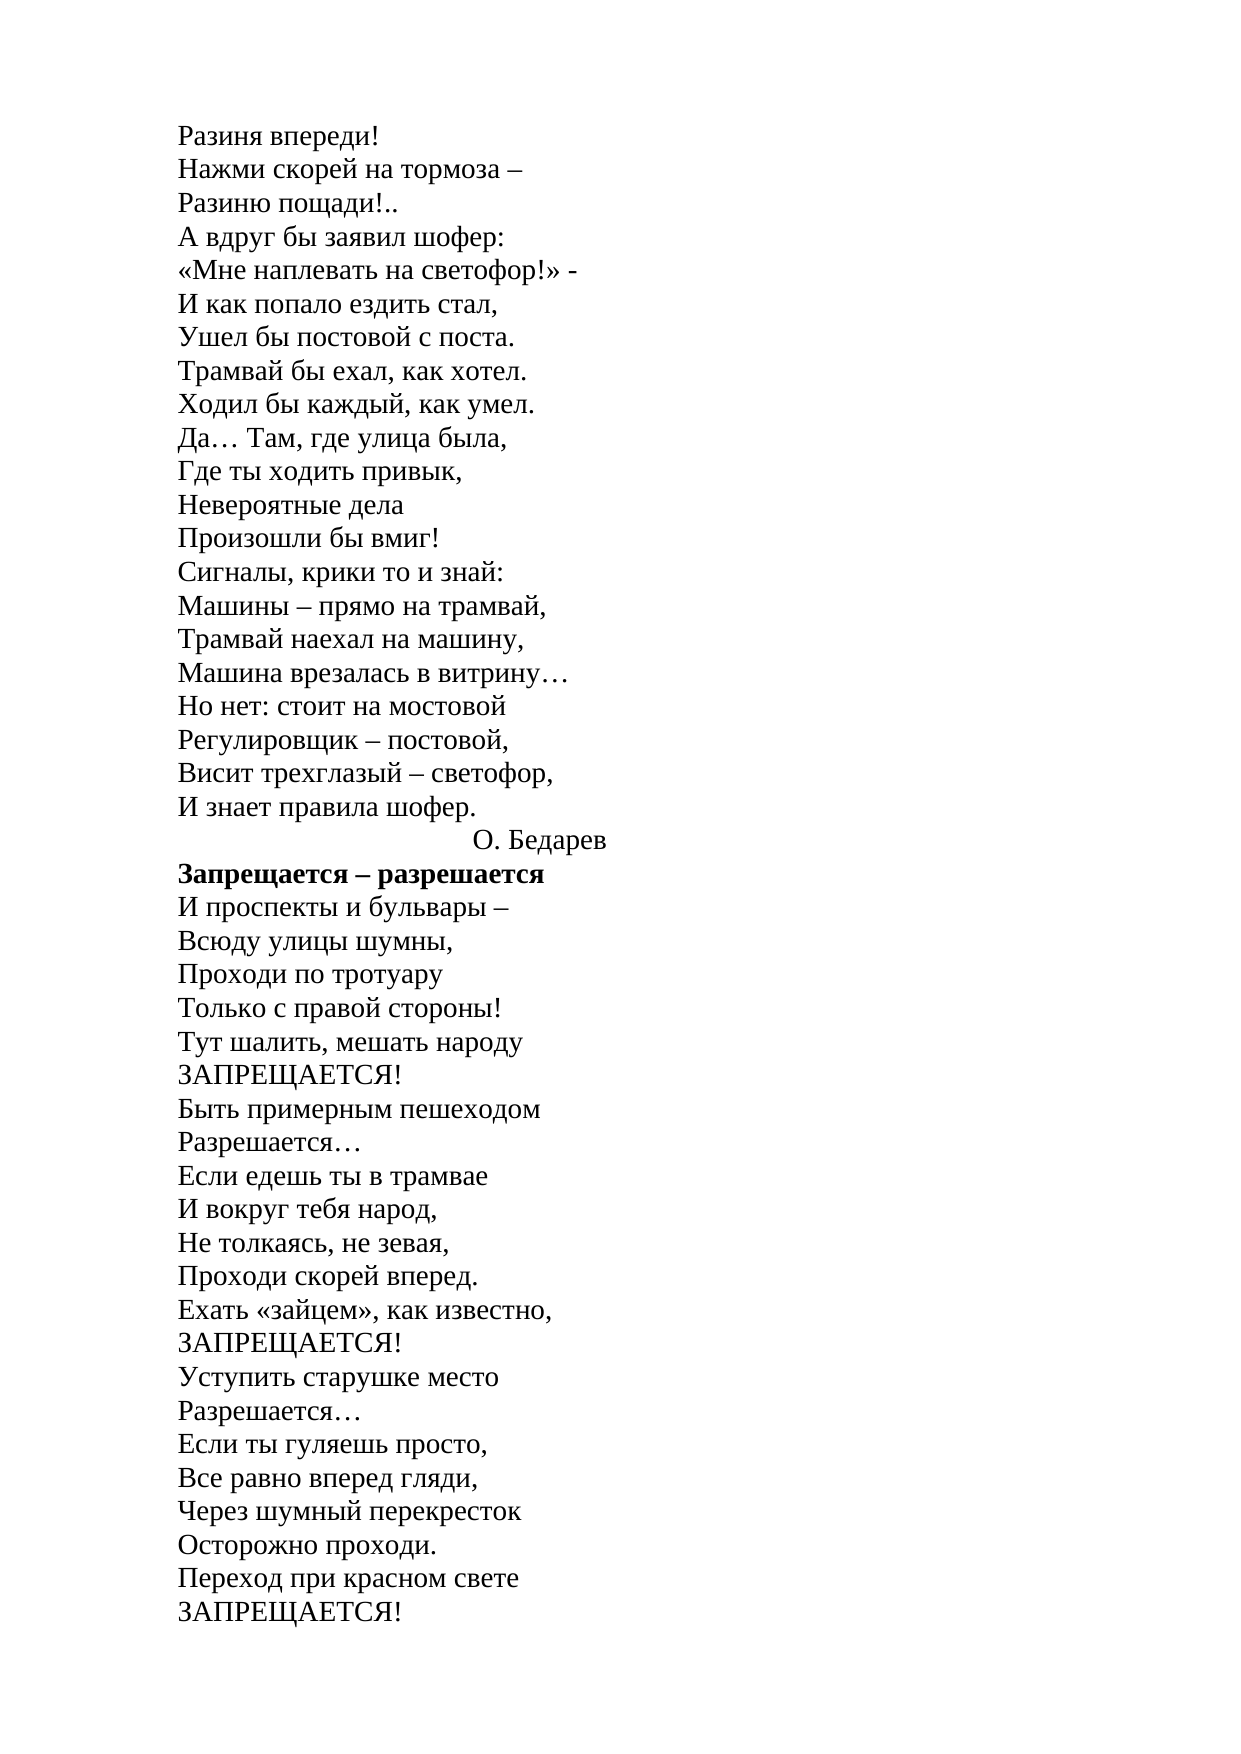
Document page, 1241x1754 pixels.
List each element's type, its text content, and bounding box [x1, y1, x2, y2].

text И вокруг тебя народ, [177, 1191, 1152, 1225]
text Проходи скорей вперед. [177, 1258, 1152, 1292]
text Нажми скорей на тормоза – [177, 152, 1152, 185]
text Произошли бы вмиг! [177, 521, 1152, 554]
text Разрешается… [177, 1393, 1152, 1426]
text О. Бедарев [472, 822, 1152, 856]
text Запрещается – разрешается [177, 856, 1152, 889]
text Все равно вперед гляди, [177, 1460, 1152, 1493]
text Ехать «зайцем», как известно, [177, 1292, 1152, 1326]
text Да… Там, где улица была, [177, 420, 1152, 453]
text «Мне наплевать на светофор!» - [177, 252, 1152, 286]
text Осторожно проходи. [177, 1527, 1152, 1560]
text Трамвай наехал на машину, [177, 621, 1152, 655]
text Где ты ходить привык, [177, 453, 1152, 487]
text Ушел бы постовой с поста. [177, 319, 1152, 353]
text Если ты гуляешь просто, [177, 1426, 1152, 1460]
text И как попало ездить стал, [177, 286, 1152, 319]
text И проспекты и бульвары – [177, 889, 1152, 923]
text Машина врезалась в витрину… [177, 655, 1152, 688]
text Не толкаясь, не зевая, [177, 1225, 1152, 1258]
text И знает правила шофер. [177, 789, 1152, 822]
text Только с правой стороны! [177, 990, 1152, 1024]
text Всюду улицы шумны, [177, 923, 1152, 957]
text Висит трехглазый – светофор, [177, 755, 1152, 789]
text Разрешается… [177, 1124, 1152, 1158]
text Через шумный перекресток [177, 1493, 1152, 1527]
text Регулировщик – постовой, [177, 722, 1152, 755]
text ЗАПРЕЩАЕТСЯ! [177, 1594, 1152, 1627]
text Если едешь ты в трамвае [177, 1158, 1152, 1191]
text Машины – прямо на трамвай, [177, 588, 1152, 621]
text Трамвай бы ехал, как хотел. [177, 353, 1152, 386]
text Проходи по тротуару [177, 957, 1152, 990]
text Быть примерным пешеходом [177, 1091, 1152, 1124]
text Переход при красном свете [177, 1560, 1152, 1594]
text Ходил бы каждый, как умел. [177, 386, 1152, 420]
text Тут шалить, мешать народу [177, 1024, 1152, 1057]
text Сигналы, крики то и знай: [177, 554, 1152, 588]
text Разиню пощади!.. [177, 185, 1152, 219]
text ЗАПРЕЩАЕТСЯ! [177, 1057, 1152, 1091]
text Но нет: стоит на мостовой [177, 688, 1152, 722]
text Невероятные дела [177, 487, 1152, 521]
text ЗАПРЕЩАЕТСЯ! [177, 1326, 1152, 1359]
text А вдруг бы заявил шофер: [177, 219, 1152, 252]
text Уступить старушке место [177, 1359, 1152, 1393]
text Разиня впереди! [177, 118, 1152, 152]
